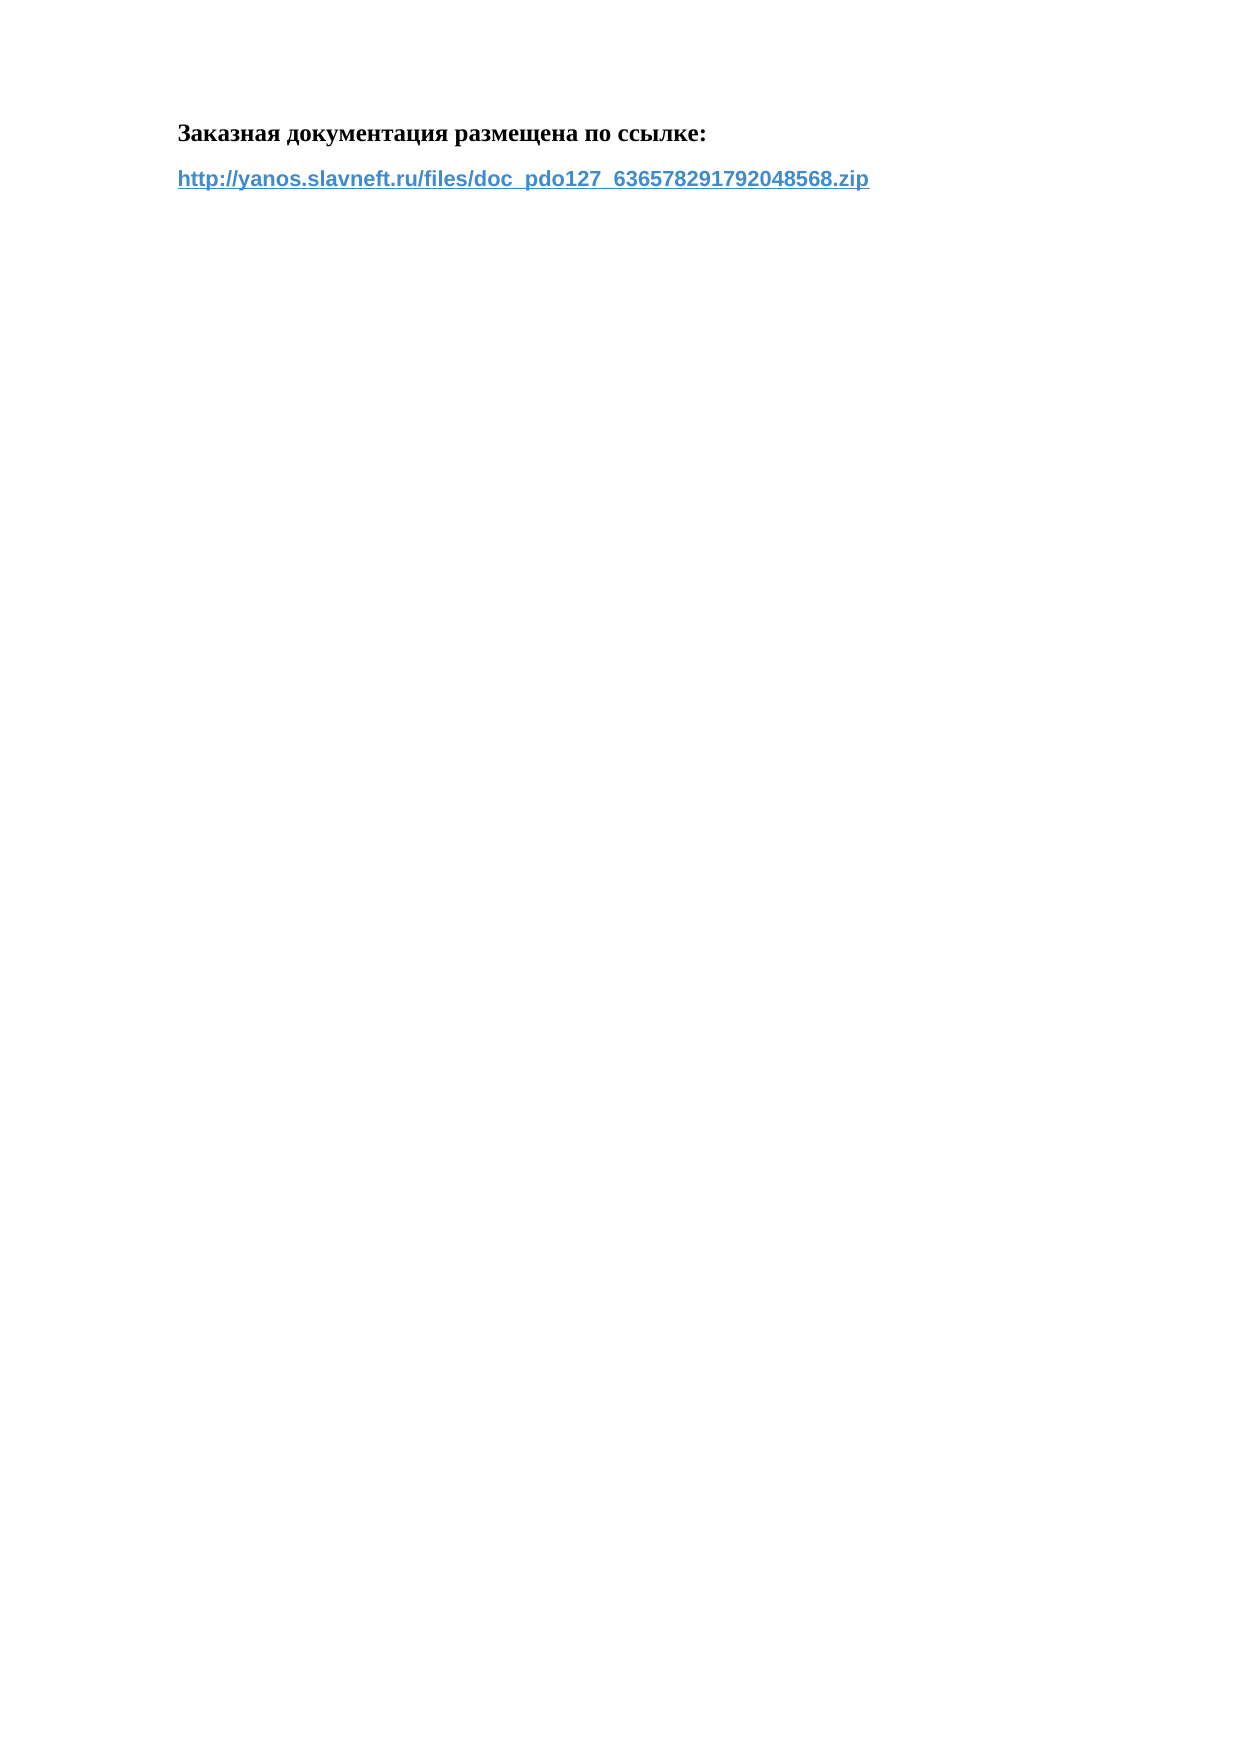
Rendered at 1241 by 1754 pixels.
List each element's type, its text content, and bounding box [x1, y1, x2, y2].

text Заказная документация размещена по ссылке: [177, 118, 1152, 147]
text http://yanos.slavneft.ru/files/doc_pdo127_636578291792048568.zip [177, 166, 1152, 191]
